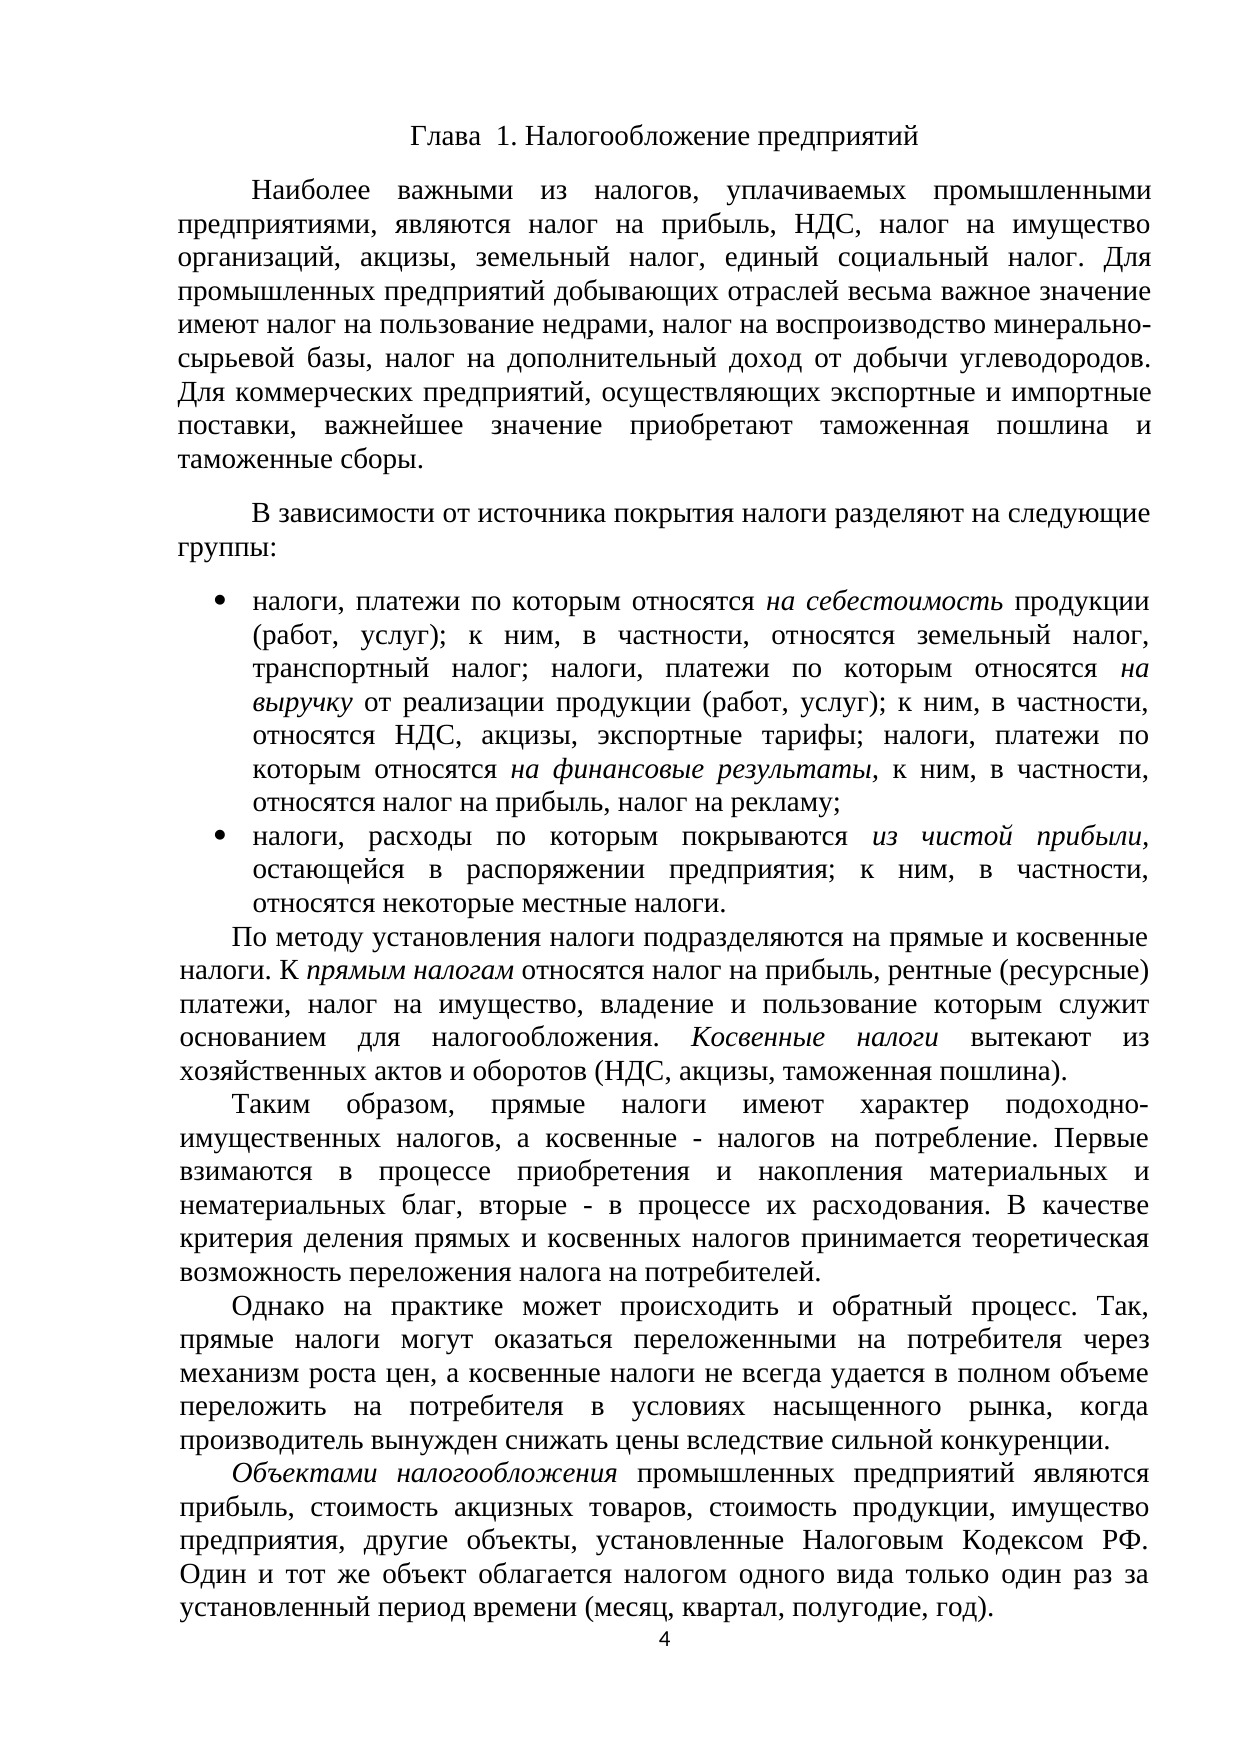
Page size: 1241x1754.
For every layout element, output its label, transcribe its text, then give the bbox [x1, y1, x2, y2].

text Объектами налогообложения промышленных предприятий являются прибыль, стоимость акцизных товаров, стоимость продукции, имущество предприятия, другие объекты, установленные Налоговым Кодексом РФ. Один и тот же объект облагается налогом одного вида только один раз за установленный период времени (месяц, квартал, полугодие, год). [179, 1455, 1149, 1623]
text В зависимости от источника покрытия налоги разделяют на следующие группы: [177, 495, 1152, 562]
text Наиболее важными из налогов, уплачиваемых промышленными предприятиями, являются налог на прибыль, НДС, налог на имущество организаций, акцизы, земельный налог, единый социальный налог. Для промышленных предприятий добывающих отраслей весьма важное значение имеют налог на пользование недрами, налог на воспроизводство минерально-сырьевой базы, налог на дополнительный доход от добычи углеводородов. Для коммерческих предприятий, осуществляющих экспортные и импортные поставки, важнейшее значение приобретают таможенная пошлина и таможенные сборы. [177, 172, 1152, 474]
text Глава 1. Налогообложение предприятий [177, 118, 1152, 152]
text Таким образом, прямые налоги имеют характер подоходно- имущественных налогов, а косвенные - налогов на потребление. Первые взимаются в процессе приобретения и накопления материальных и нематериальных благ, вторые - в процессе их расходования. В качестве критерия деления прямых и косвенных налогов принимается теоретическая возможность переложения налога на потребителей. [179, 1086, 1149, 1288]
text Однако на практике может происходить и обратный процесс. Так, прямые налоги могут оказаться переложенными на потребителя через механизм роста цен, а косвенные налоги не всегда удается в полном объеме переложить на потребителя в условиях насыщенного рынка, когда производитель вынужден снижать цены вследствие сильной конкуренции. [179, 1288, 1149, 1455]
text По методу установления налоги подразделяются на прямые и косвенные налоги. К прямым налогам относятся налог на прибыль, рентные (ресурсные) платежи, налог на имущество, владение и пользование которым служит основанием для налогообложения. Косвенные налоги вытекают из хозяйственных актов и оборотов (НДС, акцизы, таможенная пошлина). [179, 919, 1149, 1086]
list налоги, расходы по которым покрываются из чистой прибыли, остающейся в распоряжении предприятия; к ним, в частности, относятся некоторые местные налоги. [215, 818, 1149, 919]
list налоги, платежи по которым относятся на себестоимость продукции (работ, услуг); к ним, в частности, относятся земельный налог, транспортный налог; налоги, платежи по которым относятся на выручку от реализации продукции (работ, услуг); к ним, в частности, относятся НДС, акцизы, экспортные тарифы; налоги, платежи по которым относятся на финансовые результаты, к ним, в частности, относятся налог на прибыль, налог на рекламу; [215, 583, 1149, 818]
